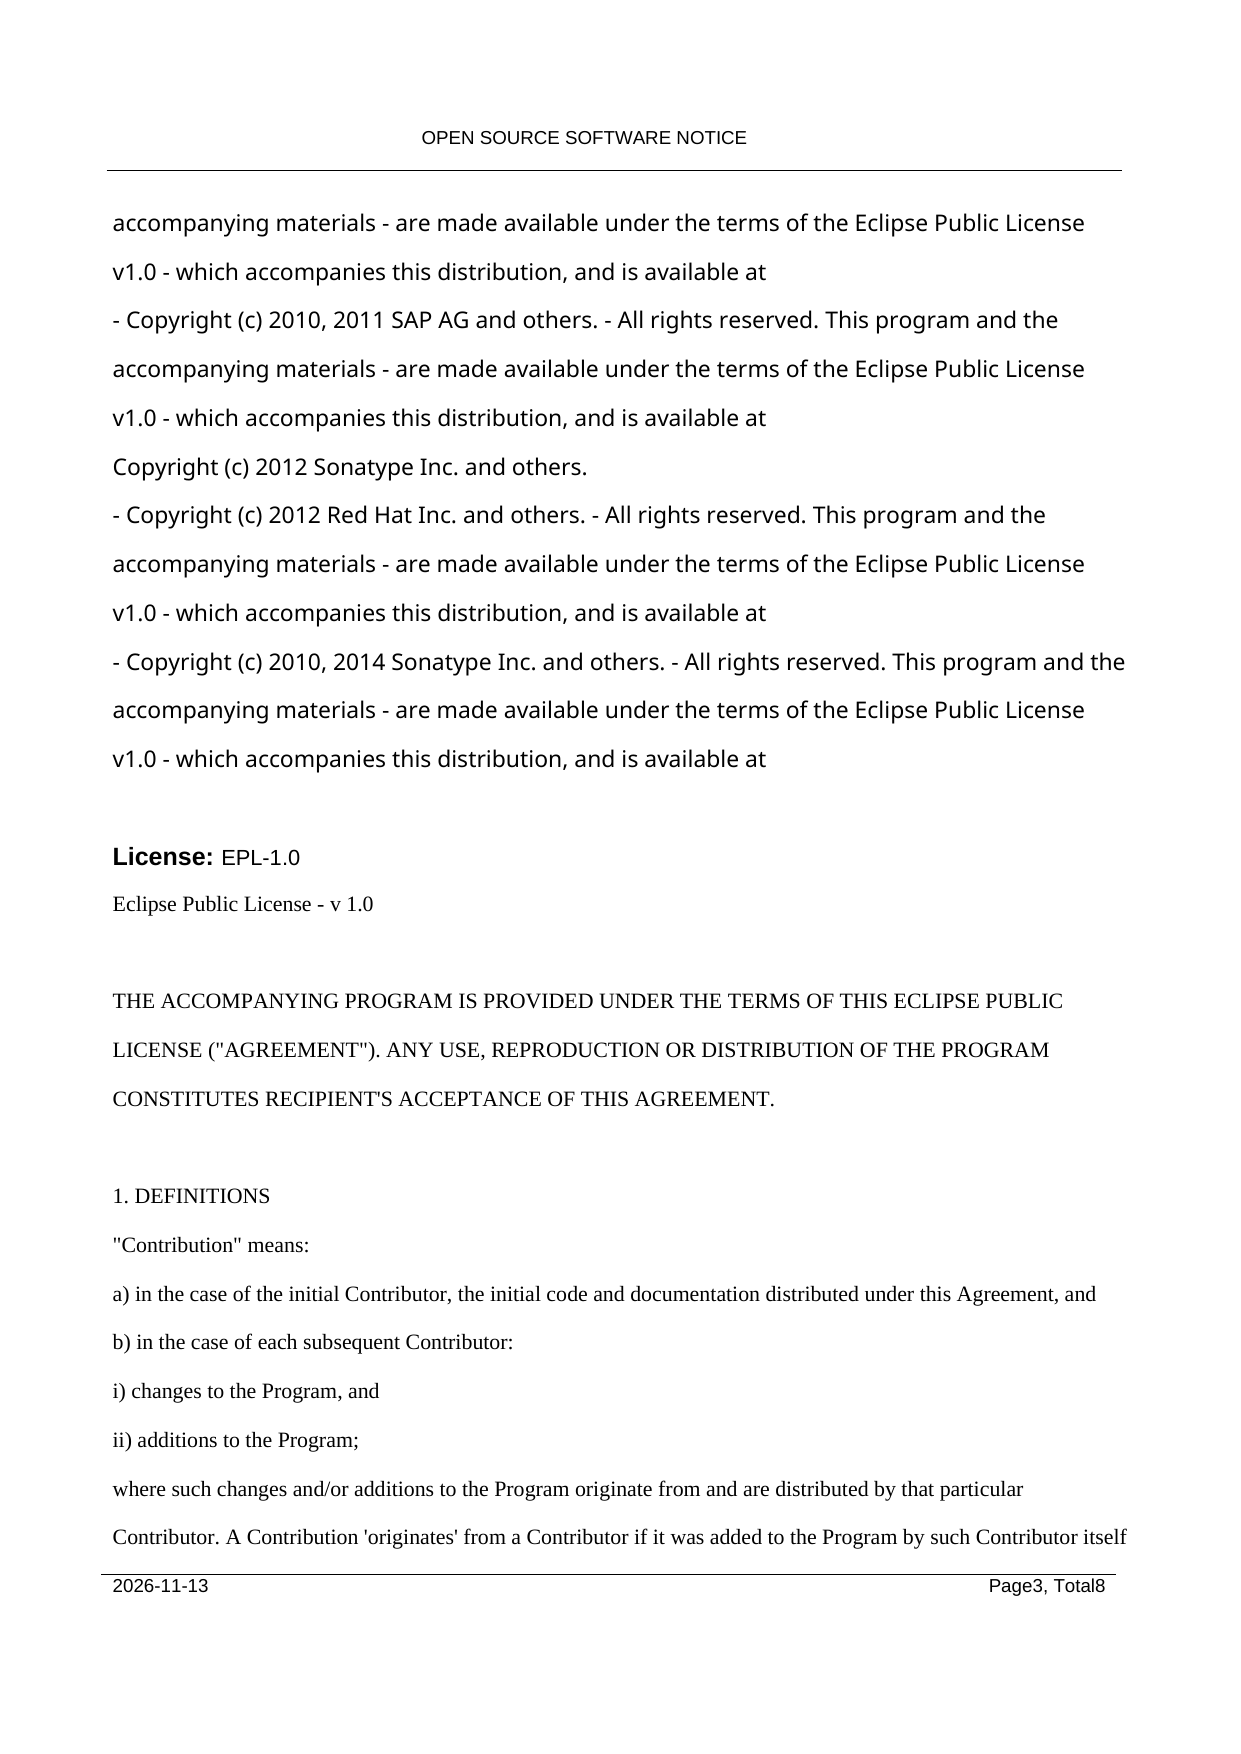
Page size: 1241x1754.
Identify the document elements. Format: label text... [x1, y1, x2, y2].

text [112, 887, 1128, 1553]
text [112, 206, 1128, 824]
text License: EPL-1.0 [112, 840, 1128, 873]
